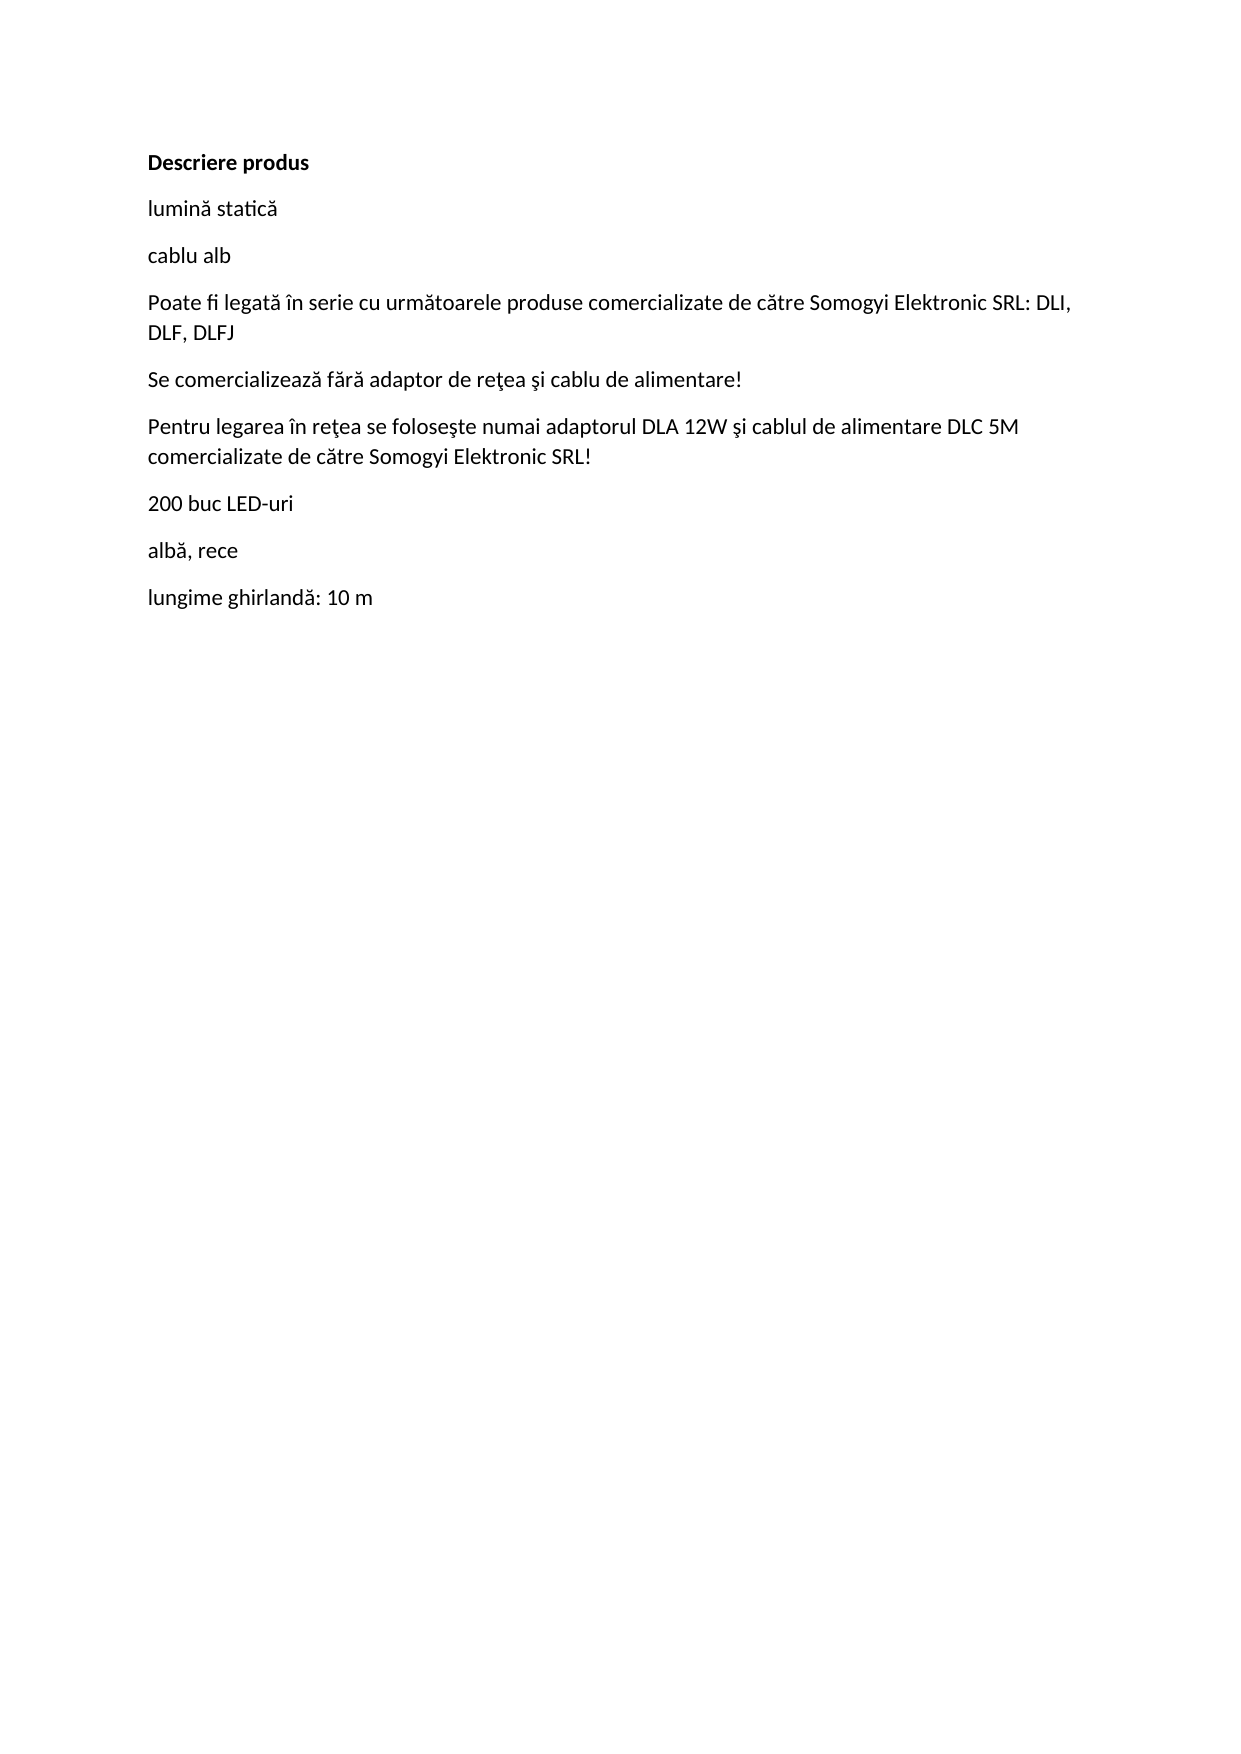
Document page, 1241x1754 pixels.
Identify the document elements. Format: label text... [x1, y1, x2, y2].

text Pentru legarea în reţea se foloseşte numai adaptorul DLA 12W şi cablul de alimentare DLC 5M comercializate de către Somogyi Elektronic SRL! [148, 412, 1093, 470]
text Descriere produs [148, 148, 1093, 176]
text lumină statică [148, 194, 1093, 222]
text lungime ghirlandă: 10 m [148, 583, 1093, 611]
text Se comercializează fără adaptor de reţea şi cablu de alimentare! [148, 365, 1093, 393]
text albă, rece [148, 536, 1093, 564]
text cablu alb [148, 241, 1093, 269]
text Poate fi legată în serie cu următoarele produse comercializate de către Somogyi Elektronic SRL: DLI, DLF, DLFJ [148, 288, 1093, 346]
text 200 buc LED-uri [148, 489, 1093, 517]
